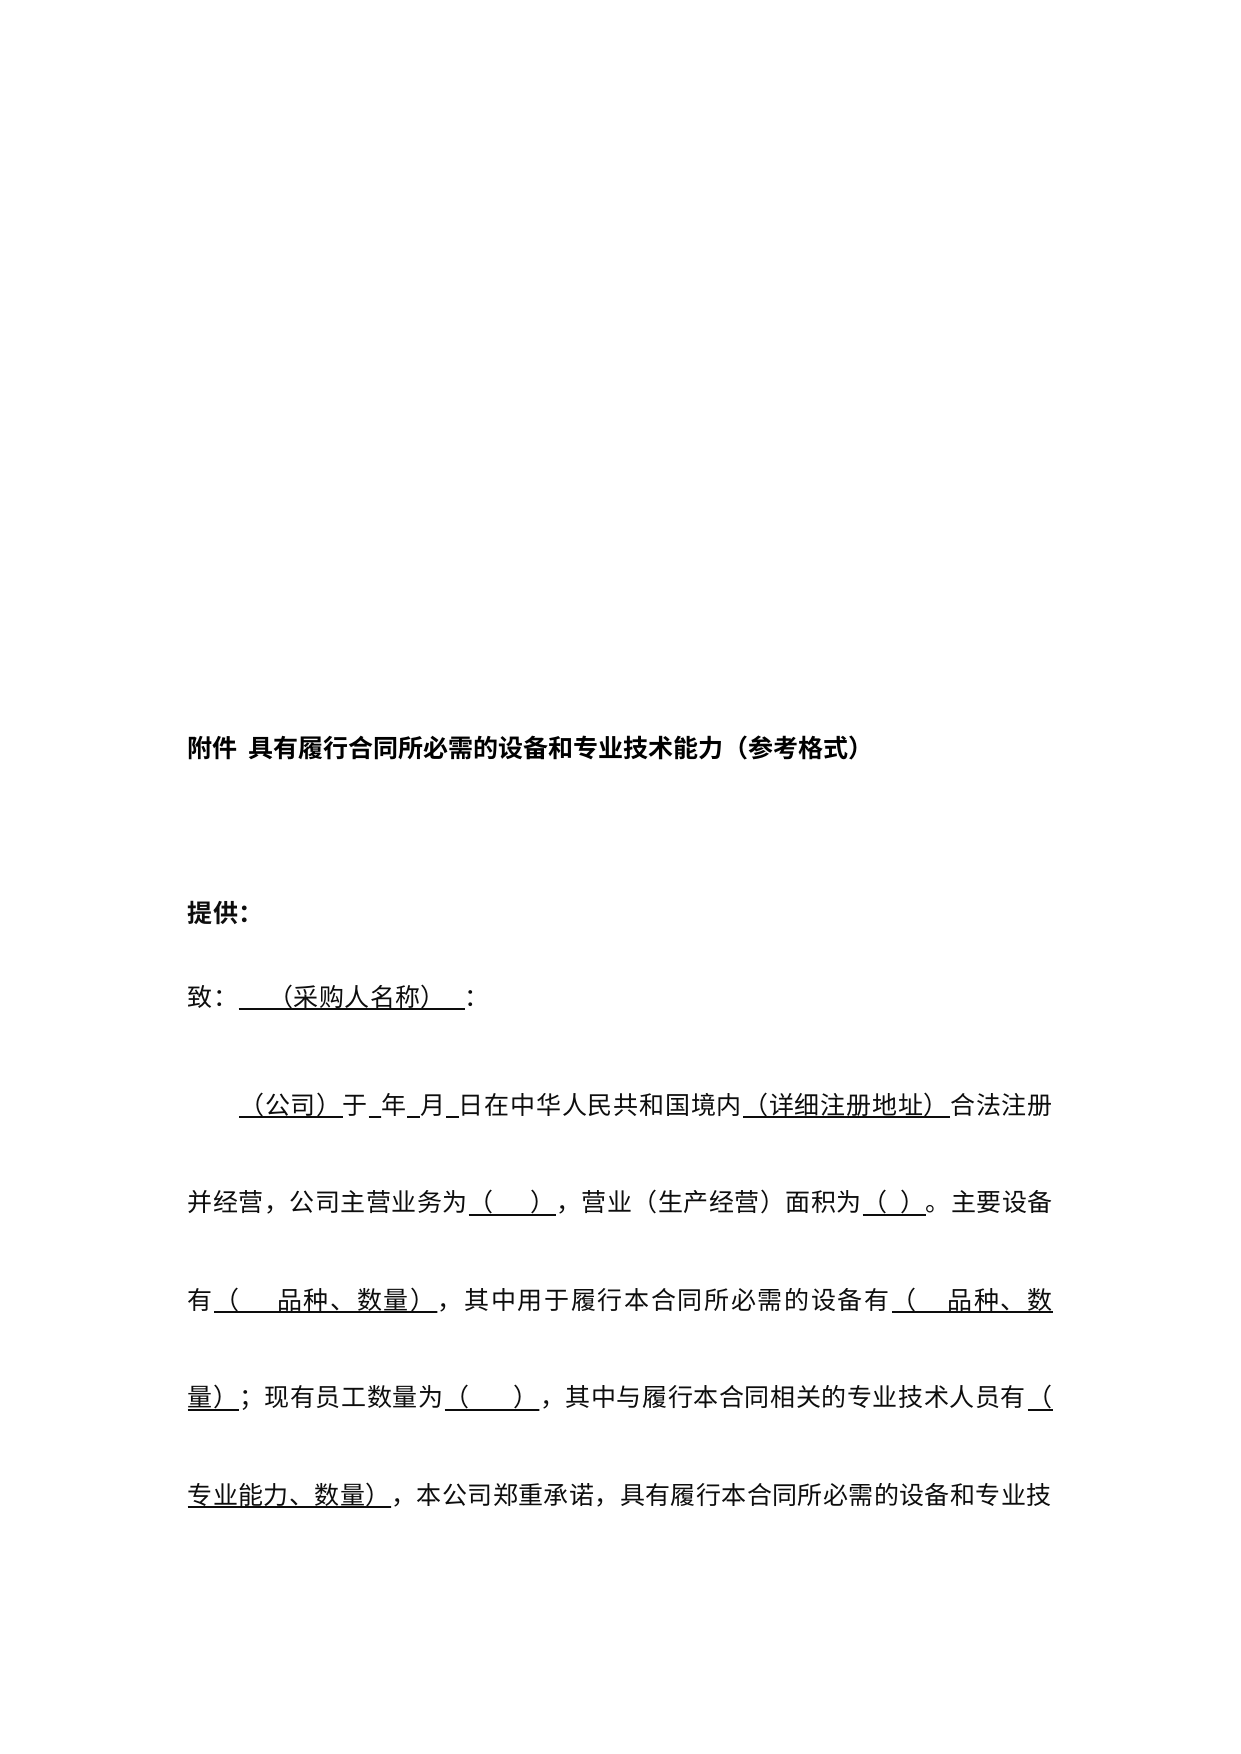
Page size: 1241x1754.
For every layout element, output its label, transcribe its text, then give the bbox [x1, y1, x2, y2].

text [187, 1071, 1053, 1526]
text 致： （采购人名称） ： [187, 963, 1053, 1028]
text 附件 具有履行合同所必需的设备和专业技术能力（参考格式） [187, 714, 1053, 779]
text 提供： [187, 879, 1053, 944]
